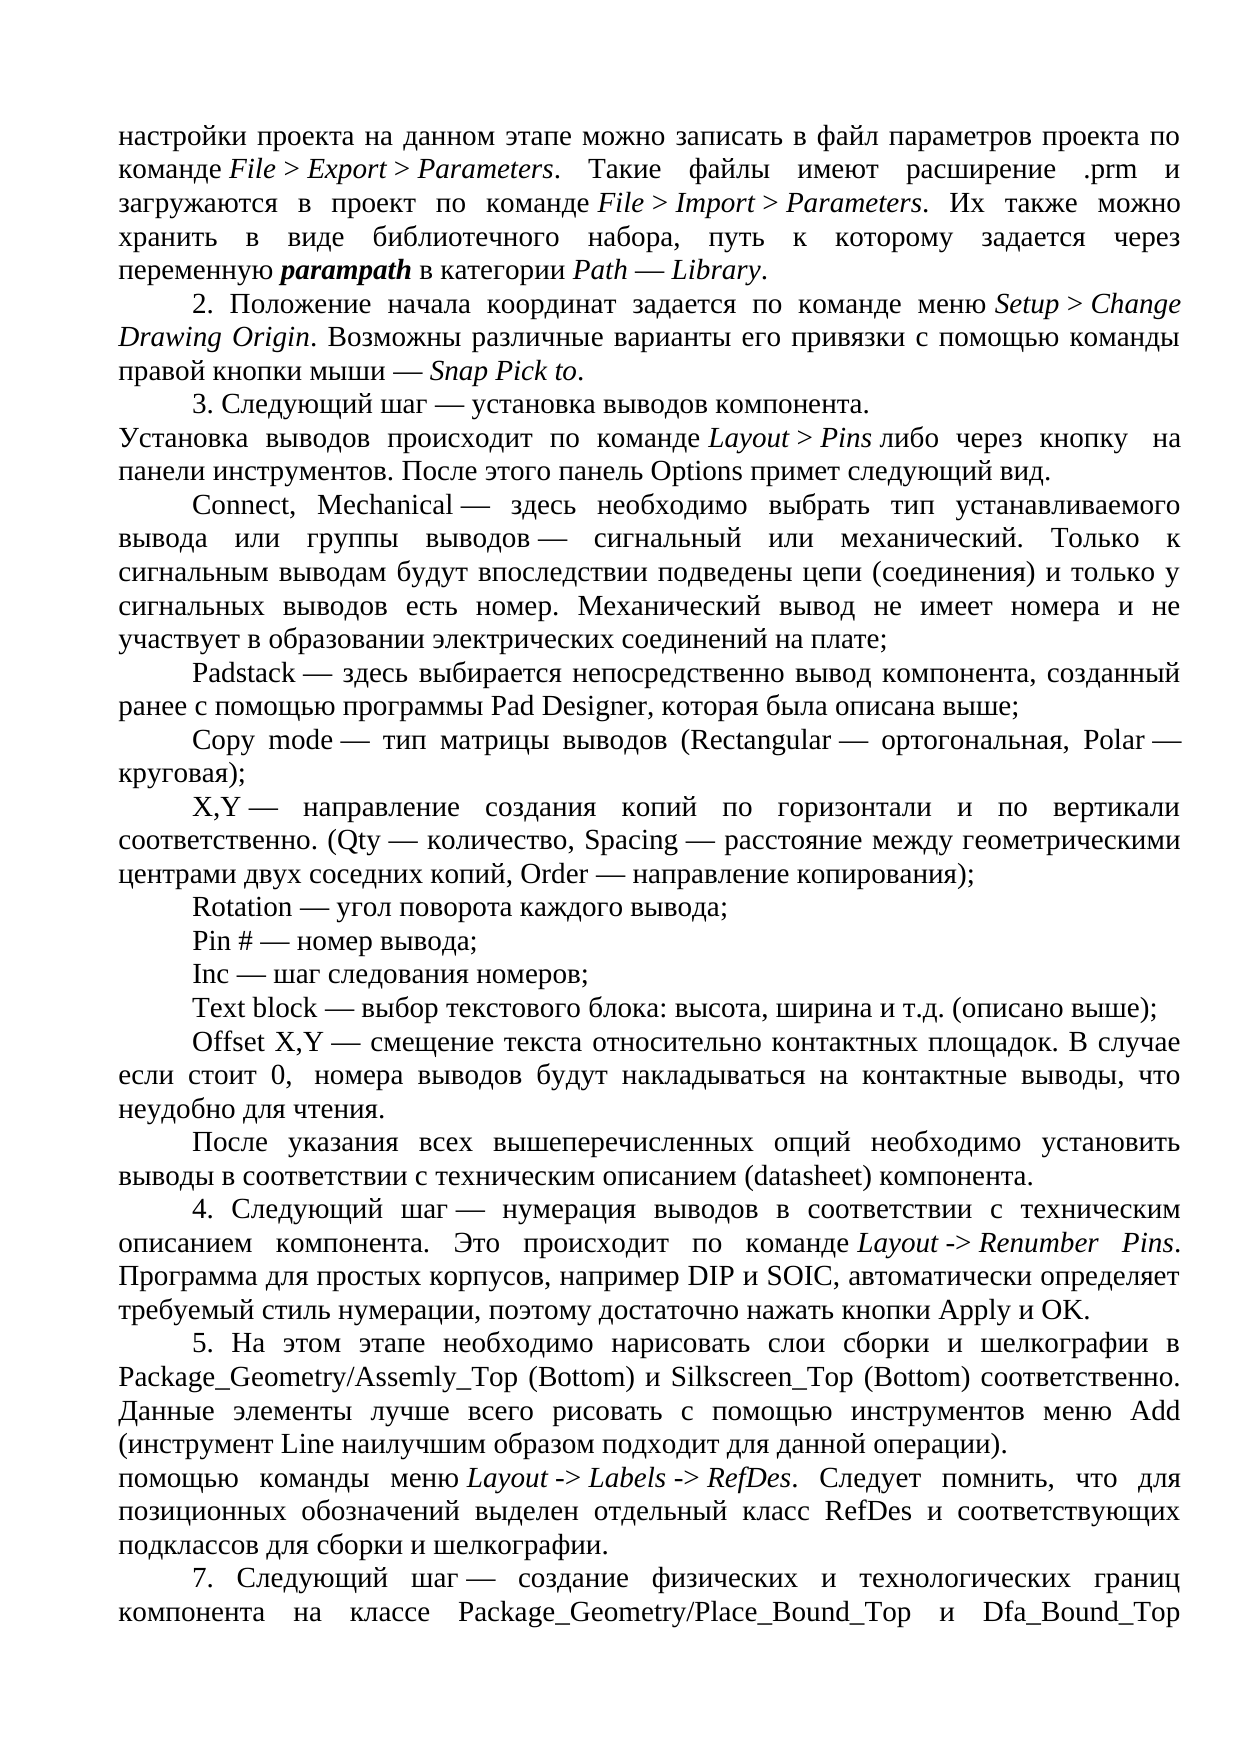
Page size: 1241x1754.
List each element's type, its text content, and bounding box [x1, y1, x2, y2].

text 4. Следующий шаг — нумерация выводов в соответствии с техническим описанием компонента. Это происходит по команде Layout -> Renumber Pins. Программа для простых корпусов, например DIP и SOIC, автоматически определяет требуемый стиль нумерации, поэтому достаточно нажать кнопки Apply и OK. [118, 1191, 1181, 1326]
text 5. На этом этапе необходимо нарисовать слои сборки и шелкографии в Package_Geometry/Assemly_Top (Bottom) и Silkscreen_Top (Bottom) соответственно. Данные элементы лучше всего рисовать с помощью инструментов меню Add (инструмент Line наилучшим образом подходит для данной операции). [118, 1326, 1181, 1460]
text Установка выводов происходит по команде Layout > Pins либо через кнопку на панели инструментов. После этого панель Options примет следующий вид. [118, 420, 1181, 487]
text Pin # — номер вывода; [192, 923, 1181, 957]
text 3. Следующий шаг — установка выводов компонента. [118, 386, 1181, 420]
text Rotation — угол поворота каждого вывода; [118, 889, 1181, 923]
text После указания всех вышеперечисленных опций необходимо установить выводы в соответствии с техническим описанием (datasheet) компонента. [118, 1124, 1181, 1191]
text Text block — выбор текстового блока: высота, ширина и т.д. (описано выше); [118, 990, 1181, 1024]
text помощью команды меню Layout -> Labels -> RefDes. Следует помнить, что для позиционных обозначений выделен отдельный класс RefDes и соответствующих подклассов для сборки и шелкографии. [118, 1460, 1181, 1560]
text Inc — шаг следования номеров; [192, 957, 1181, 990]
text Padstack — здесь выбирается непосредственно вывод компонента, созданный ранее с помощью программы Pad Designer, которая была описана выше; [118, 655, 1181, 722]
text Copy mode — тип матрицы выводов (Rectangular — ортогональная, Polar — круговая); [118, 722, 1181, 789]
text Connect, Mechanical — здесь необходимо выбрать тип устанавливаемого вывода или группы выводов — сигнальный или механический. Только к сигнальным выводам будут впоследствии подведены цепи (соединения) и только у сигнальных выводов есть номер. Механический вывод не имеет номера и не участвует в образовании электрических соединений на плате; [118, 487, 1181, 655]
text 2. Положение начала координат задается по команде меню Setup > Change Drawing Origin. Возможны различные варианты его привязки с помощью команды правой кнопки мыши — Snap Pick to. [118, 286, 1181, 386]
text Offset X,Y — смещение текста относительно контактных площадок. В случае если стоит 0, номера выводов будут накладываться на контактные выводы, что неудобно для чтения. [118, 1024, 1181, 1124]
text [118, 1560, 1181, 1627]
text настройки проекта на данном этапе можно записать в файл параметров проекта по команде File > Export > Parameters. Такие файлы имеют расширение .prm и загружаются в проект по команде File > Import > Parameters. Их также можно хранить в виде библиотечного набора, путь к которому задается через переменную parampath в категории Path — Library. [118, 118, 1181, 286]
text X,Y — направление создания копий по горизонтали и по вертикали соответственно. (Qty — количество, Spacing — расстояние между геометрическими центрами двух соседних копий, Order — направление копирования); [118, 789, 1181, 889]
